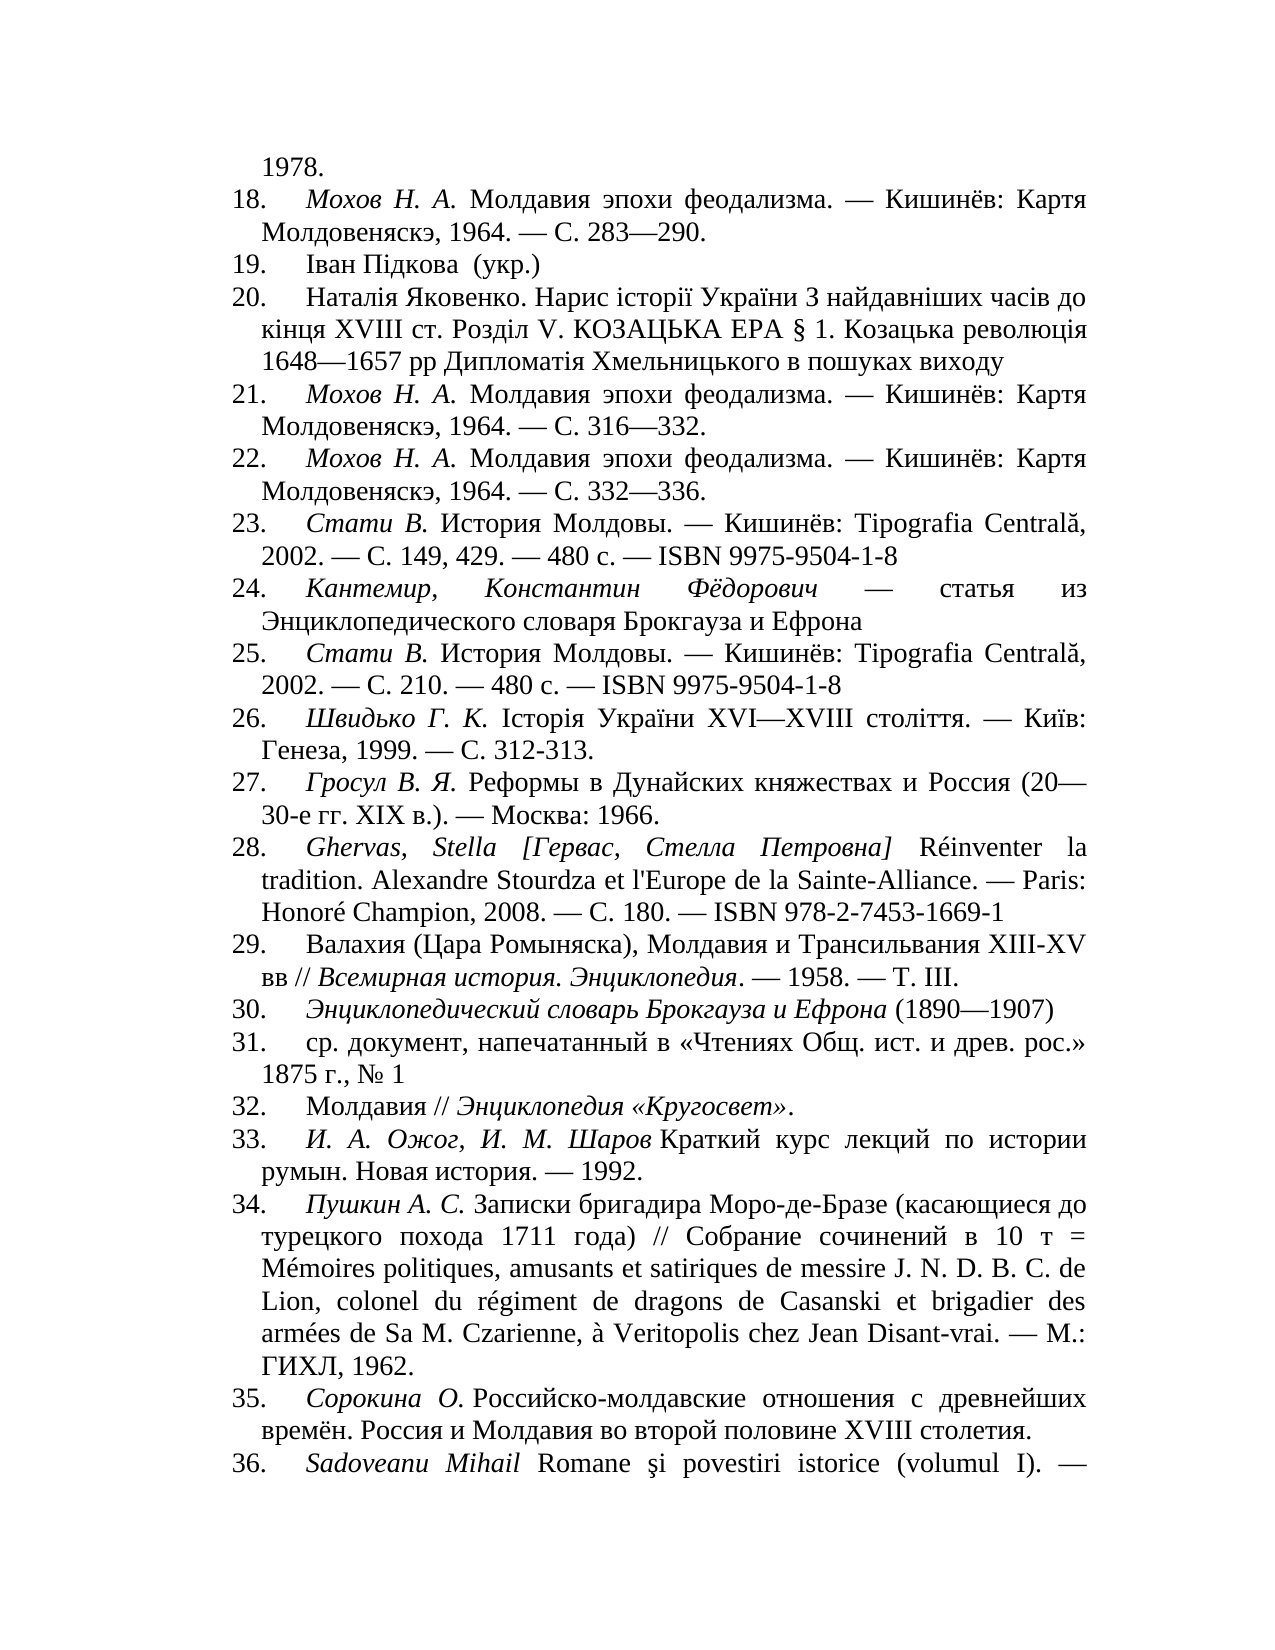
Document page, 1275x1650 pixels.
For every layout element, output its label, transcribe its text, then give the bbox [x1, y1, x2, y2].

list Кантемир, Константин Фёдорович — статья из Энциклопедического словаря Брокгауза и Ефрона [232, 571, 1087, 636]
list Энциклопедический словарь Брокгауза и Ефрона (1890—1907) [232, 992, 1087, 1025]
list Наталія Яковенко. Нарис історії України З найдавніших часів до кінця XVIII ст. Розділ V. КОЗАЦЬКА ЕРА § 1. Козацька революція 1648—1657 рр Дипломатія Хмельницького в пошуках виходу [232, 279, 1087, 377]
list Стати В. История Молдовы. — Кишинёв: Tipografia Centrală, 2002. — С. 149, 429. — 480 с. — ISBN 9975-9504-1-8 [232, 506, 1087, 571]
list ср. документ, напечатанный в «Чтениях Общ. ист. и древ. рос.» 1875 г., № 1 [232, 1025, 1087, 1089]
list Ghervas, Stella [Гервас, Стелла Петровна] Réinventer la tradition. Alexandre Stourdza et l'Europe de la Sainte-Alliance. — Paris: Honoré Champion, 2008. — С. 180. — ISBN 978-2-7453-1669-1 [232, 830, 1087, 927]
list Швидько Г. К. Історія України XVI—XVIII століття. — Київ: Генеза, 1999. — С. 312-313. [232, 701, 1087, 766]
list Сорокина О. Российско-молдавские отношения с древнейших времён. Россия и Молдавия во второй половине XVIII столетия. [232, 1381, 1087, 1446]
list Пушкин А. С. Записки бригадира Моро-де-Бразе (касающиеся до турецкого похода 1711 года) // Собрание сочинений в 10 т = Mémoires politiques, amusants et satiriques de messire J. N. D. B. C. de Lion, colonel du régiment de dragons de Casanski et brigadier des armées de Sa M. Czarienne, à Veritopolis chez Jean Disant-vrai. — М.: ГИХЛ, 1962. [232, 1187, 1087, 1381]
list Валахия (Цара Ромыняска), Молдавия и Трансильвания XIII-XV вв // Всемирная история. Энциклопедия. — 1958. — Т. III. [232, 927, 1087, 992]
list Мохов Н. А. Молдавия эпохи феодализма. — Кишинёв: Картя Молдовеняскэ, 1964. — С. 332—336. [232, 442, 1087, 506]
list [232, 1446, 1087, 1478]
list Мохов Н. А. Молдавия эпохи феодализма. — Кишинёв: Картя Молдовеняскэ, 1964. — С. 316—332. [232, 377, 1087, 442]
list Іван Підкова (укр.) [232, 247, 1087, 279]
list И. А. Ожог, И. М. Шаров Краткий курс лекций по истории румын. Новая история. — 1992. [232, 1122, 1087, 1187]
list Мохов Н. А. Молдавия эпохи феодализма. — Кишинёв: Картя Молдовеняскэ, 1964. — С. 283—290. [232, 182, 1087, 247]
list Молдавия // Энциклопедия «Кругосвет». [232, 1089, 1087, 1122]
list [232, 150, 1087, 182]
list Гросул В. Я. Реформы в Дунайских княжествах и Россия (20—30-е гг. XIX в.). — Москва: 1966. [232, 766, 1087, 830]
list Стати В. История Молдовы. — Кишинёв: Tipografia Centrală, 2002. — С. 210. — 480 с. — ISBN 9975-9504-1-8 [232, 636, 1087, 701]
